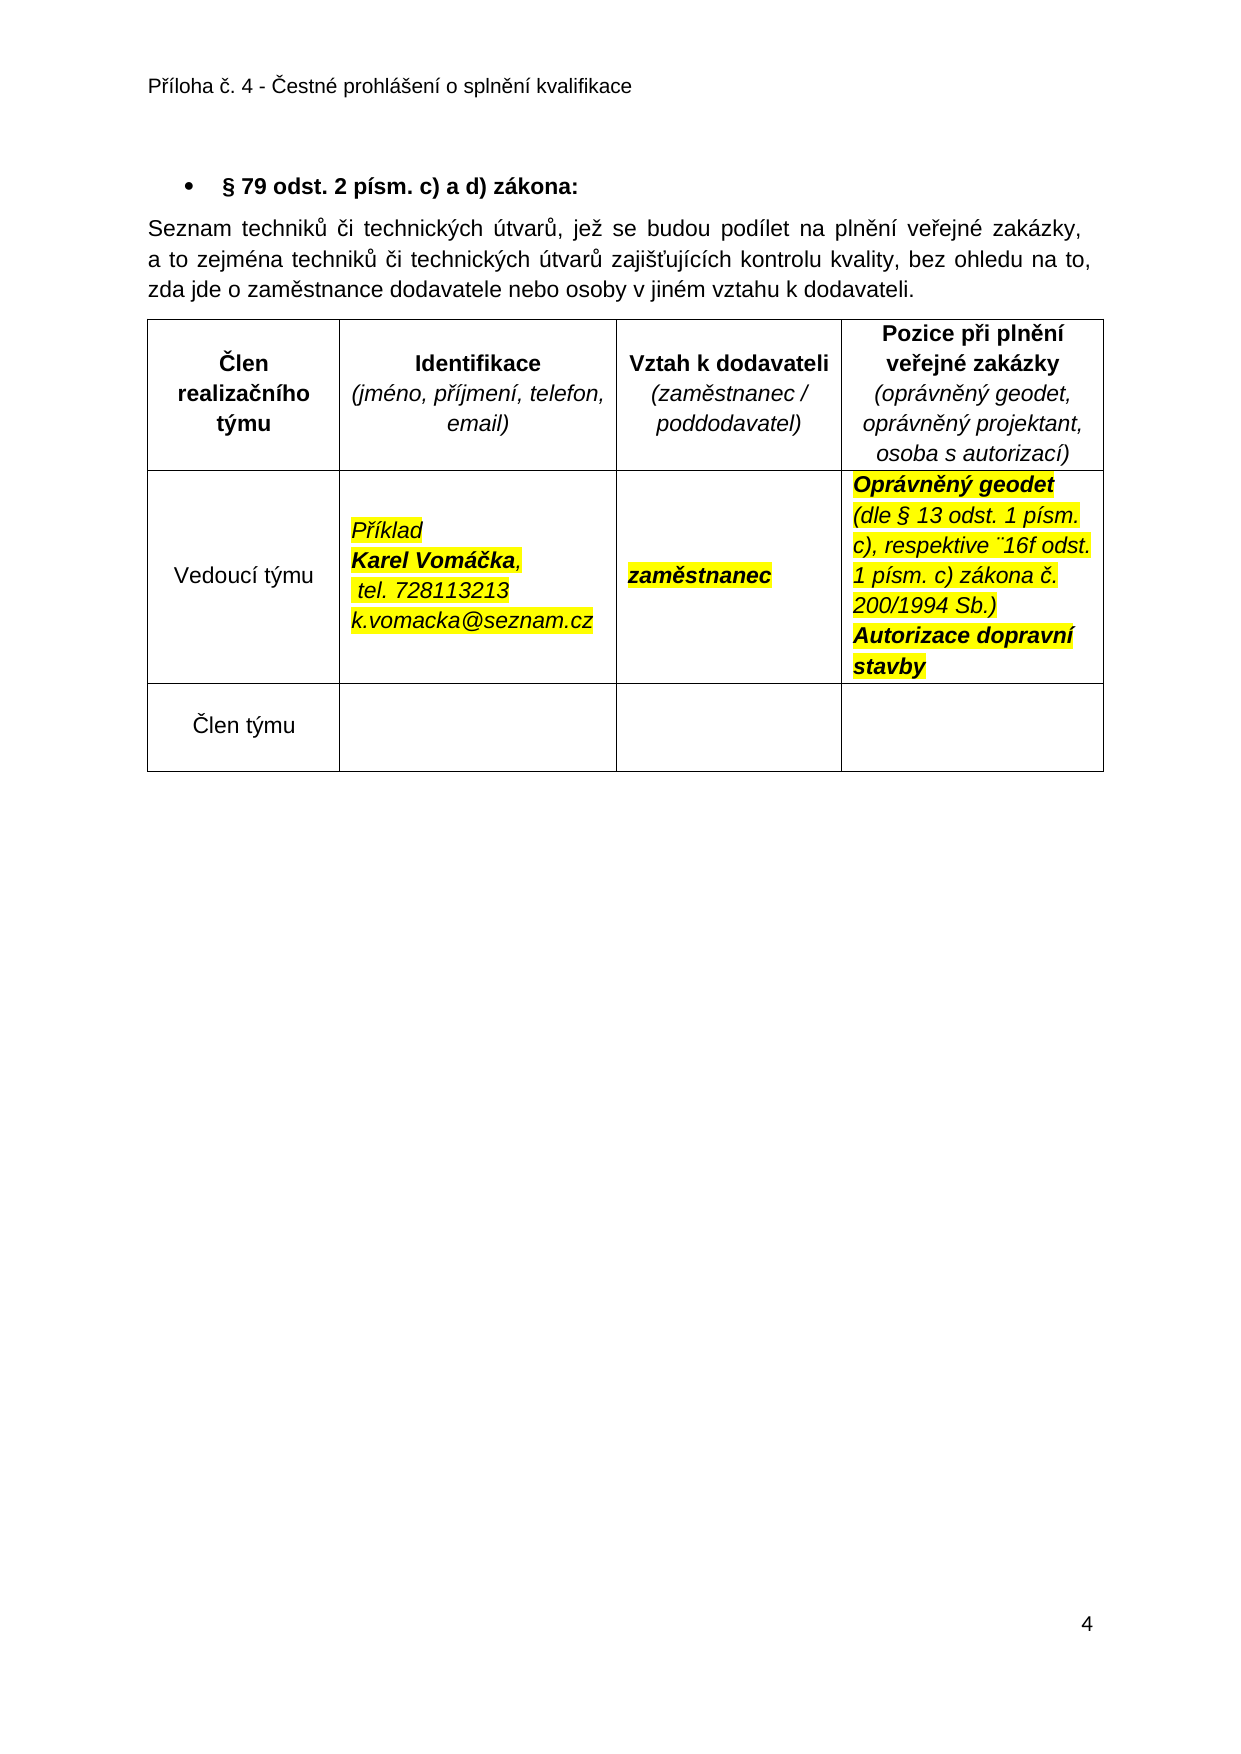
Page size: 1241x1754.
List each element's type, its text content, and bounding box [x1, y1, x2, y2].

table_cell Příklad Karel Vomáčka, tel. 728113213 k.vomacka@seznam.cz [340, 471, 616, 682]
text Seznam techniků či technických útvarů, jež se budou podílet na plnění veřejné zakázky, a to zejména techniků či technických útvarů zajišťujících kontrolu kvality, bez ohledu na to, zda jde o zaměstnance dodavatele nebo osoby v jiném vztahu k dodavateli. [148, 215, 1093, 302]
table_cell Oprávněný geodet (dle § 13 odst. 1 písm. c), respektive ¨16f odst. 1 písm. c) zákona č. 200/1994 Sb.) Autorizace dopravní stavby [842, 471, 1103, 682]
table_header Identifikace (jméno, příjmení, telefon, email) [340, 320, 616, 470]
table_cell [842, 684, 1103, 771]
text § 79 odst. 2 písm. c) a d) zákona: [185, 173, 1093, 199]
table_cell Člen týmu [148, 684, 339, 771]
table_header Vztah k dodavateli (zaměstnanec / poddodavatel) [617, 320, 841, 470]
table_cell Vedoucí týmu [148, 471, 339, 682]
table_header Pozice při plnění veřejné zakázky (oprávněný geodet, oprávněný projektant, osoba s autorizací) [842, 320, 1103, 470]
table_cell [340, 684, 616, 771]
table_header Člen realizačního týmu [148, 320, 339, 470]
table_cell [617, 684, 841, 771]
table_cell zaměstnanec [617, 471, 841, 682]
